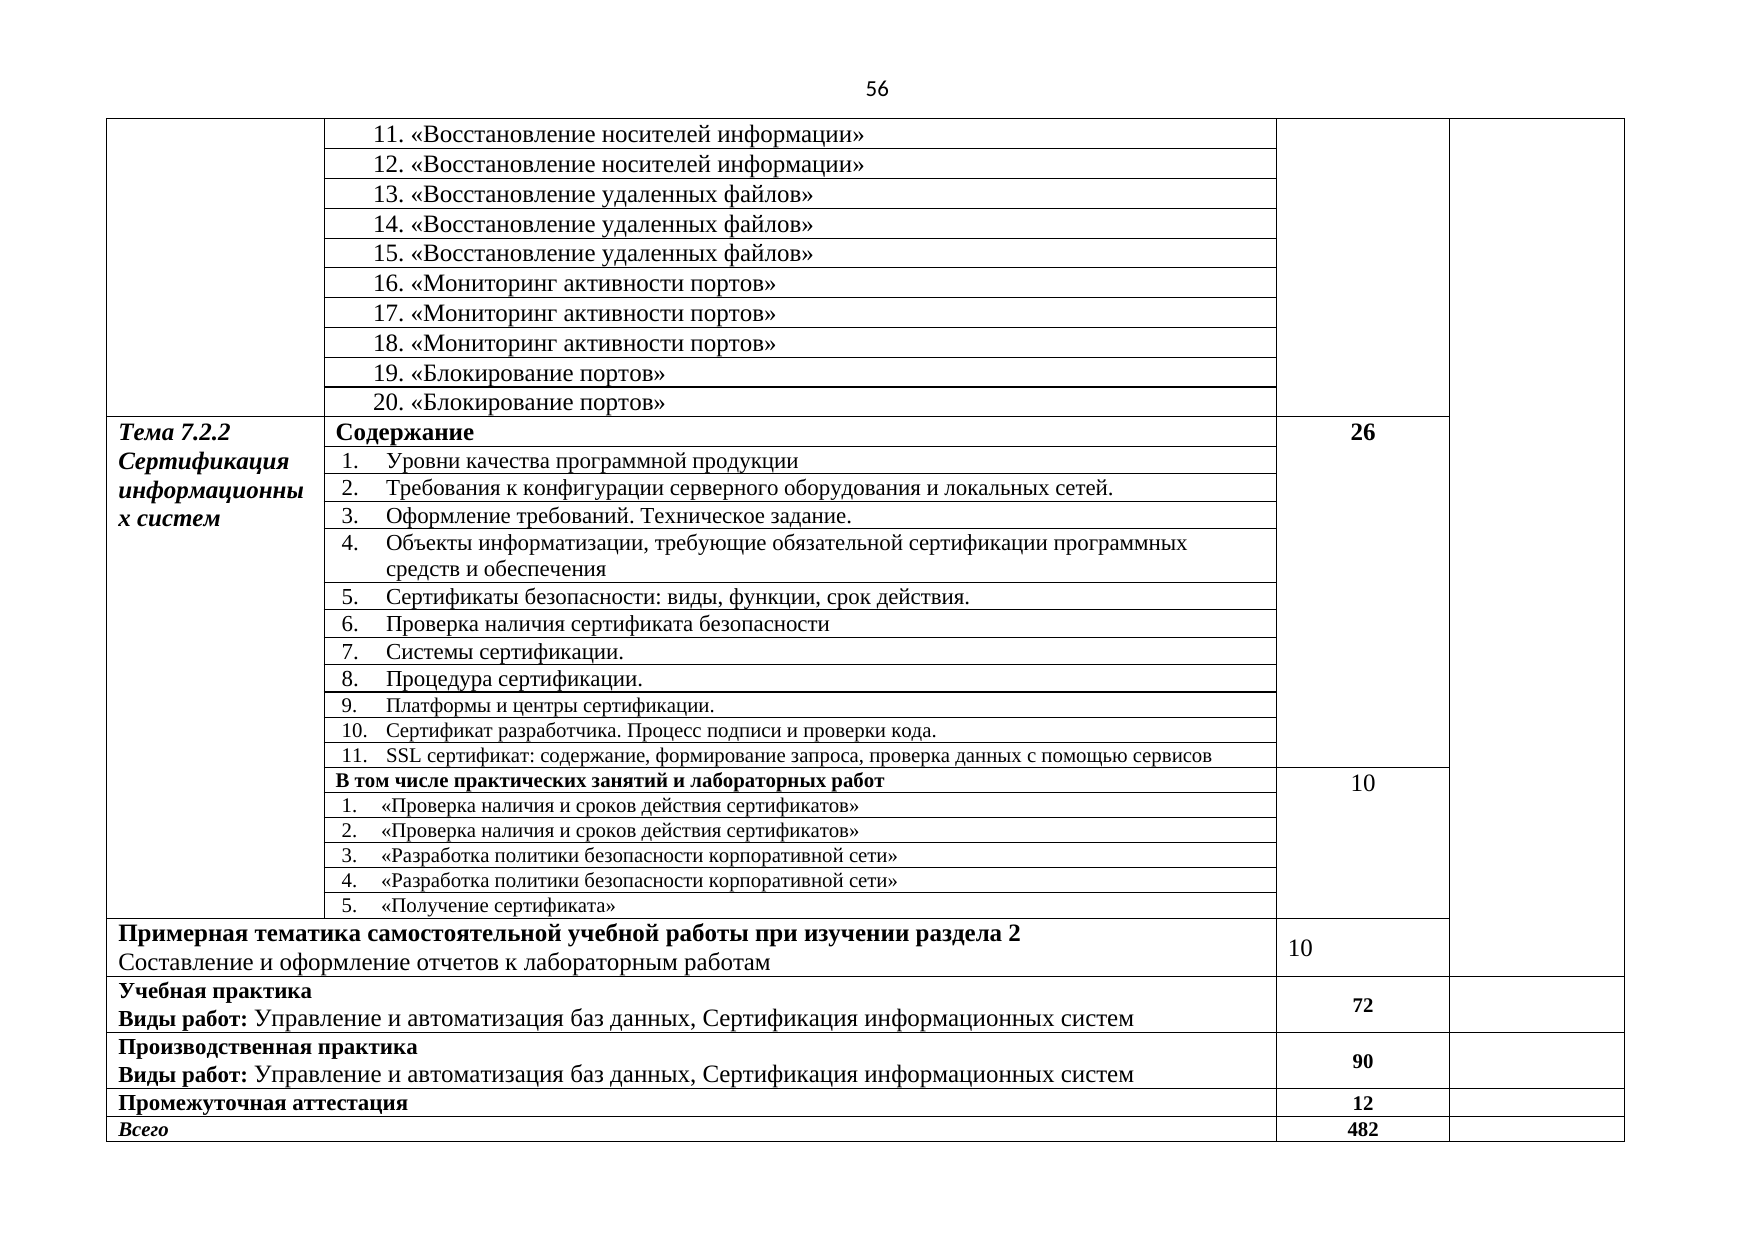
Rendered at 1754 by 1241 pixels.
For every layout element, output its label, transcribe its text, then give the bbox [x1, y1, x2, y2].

table_cell Платформы и центры сертификации. [325, 693, 1276, 717]
table_cell «Проверка наличия и сроков действия сертификатов» [325, 818, 1276, 842]
table_cell 26 [1277, 417, 1449, 767]
table_cell 482 [1277, 1117, 1449, 1141]
table_cell «Восстановление удаленных файлов» [325, 179, 1276, 208]
table_cell Производственная практика Виды работ: Управление и автоматизация баз данных, Сертификация информационных систем [107, 1033, 1276, 1088]
table_cell Сертификат разработчика. Процесс подписи и проверки кода. [325, 718, 1276, 742]
table_cell «Мониторинг активности портов» [325, 268, 1276, 297]
table_cell «Разработка политики безопасности корпоративной сети» [325, 843, 1276, 867]
table_cell [1450, 977, 1624, 1032]
table_cell 90 [1277, 1033, 1449, 1088]
table_cell Содержание [325, 417, 1276, 446]
table_cell «Восстановление носителей информации» [325, 149, 1276, 178]
table_cell Сертификаты безопасности: виды, функции, срок действия. [325, 583, 1276, 609]
table_cell «Мониторинг активности портов» [325, 298, 1276, 327]
table_cell Системы сертификации. [325, 638, 1276, 664]
table_cell «Восстановление удаленных файлов» [325, 209, 1276, 237]
table_cell Примерная тематика самостоятельной учебной работы при изучении раздела 2 Составление и оформление отчетов к лабораторным работам [107, 919, 1276, 976]
table_cell Тема 7.2.2 Сертификация информационных систем [107, 417, 324, 917]
table_cell SSL сертификат: содержание, формирование запроса, проверка данных с помощью сервисов [325, 743, 1276, 767]
table_cell 10 [1277, 768, 1449, 917]
table_cell «Получение сертификата» [325, 893, 1276, 917]
table_cell 12 [1277, 1089, 1449, 1116]
table_cell «Мониторинг активности портов» [325, 328, 1276, 357]
table_cell Промежуточная аттестация [107, 1089, 1276, 1116]
table_cell Объекты информатизации, требующие обязательной сертификации программных средств и обеспечения [325, 529, 1276, 582]
table_cell «Блокирование портов» [325, 388, 1276, 416]
table_cell Оформление требований. Техническое задание. [325, 502, 1276, 528]
table_cell [1450, 1089, 1624, 1116]
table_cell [325, 119, 1276, 148]
table_cell «Восстановление удаленных файлов» [325, 239, 1276, 267]
table_cell [1450, 1033, 1624, 1088]
table_cell 10 [1277, 919, 1449, 976]
table_cell Проверка наличия сертификата безопасности [325, 610, 1276, 637]
table_cell В том числе практических занятий и лабораторных работ [325, 768, 1276, 792]
table_cell Процедура сертификации. [325, 665, 1276, 691]
table_cell «Проверка наличия и сроков действия сертификатов» [325, 793, 1276, 817]
table_cell [1450, 1117, 1624, 1141]
table_cell «Разработка политики безопасности корпоративной сети» [325, 868, 1276, 892]
table_cell Всего [107, 1117, 1276, 1141]
table_cell Учебная практика Виды работ: Управление и автоматизация баз данных, Сертификация информационных систем [107, 977, 1276, 1032]
table_cell 72 [1277, 977, 1449, 1032]
table_cell Уровни качества программной продукции [325, 447, 1276, 473]
table_cell Требования к конфигурации серверного оборудования и локальных сетей. [325, 474, 1276, 501]
table_cell «Блокирование портов» [325, 358, 1276, 386]
